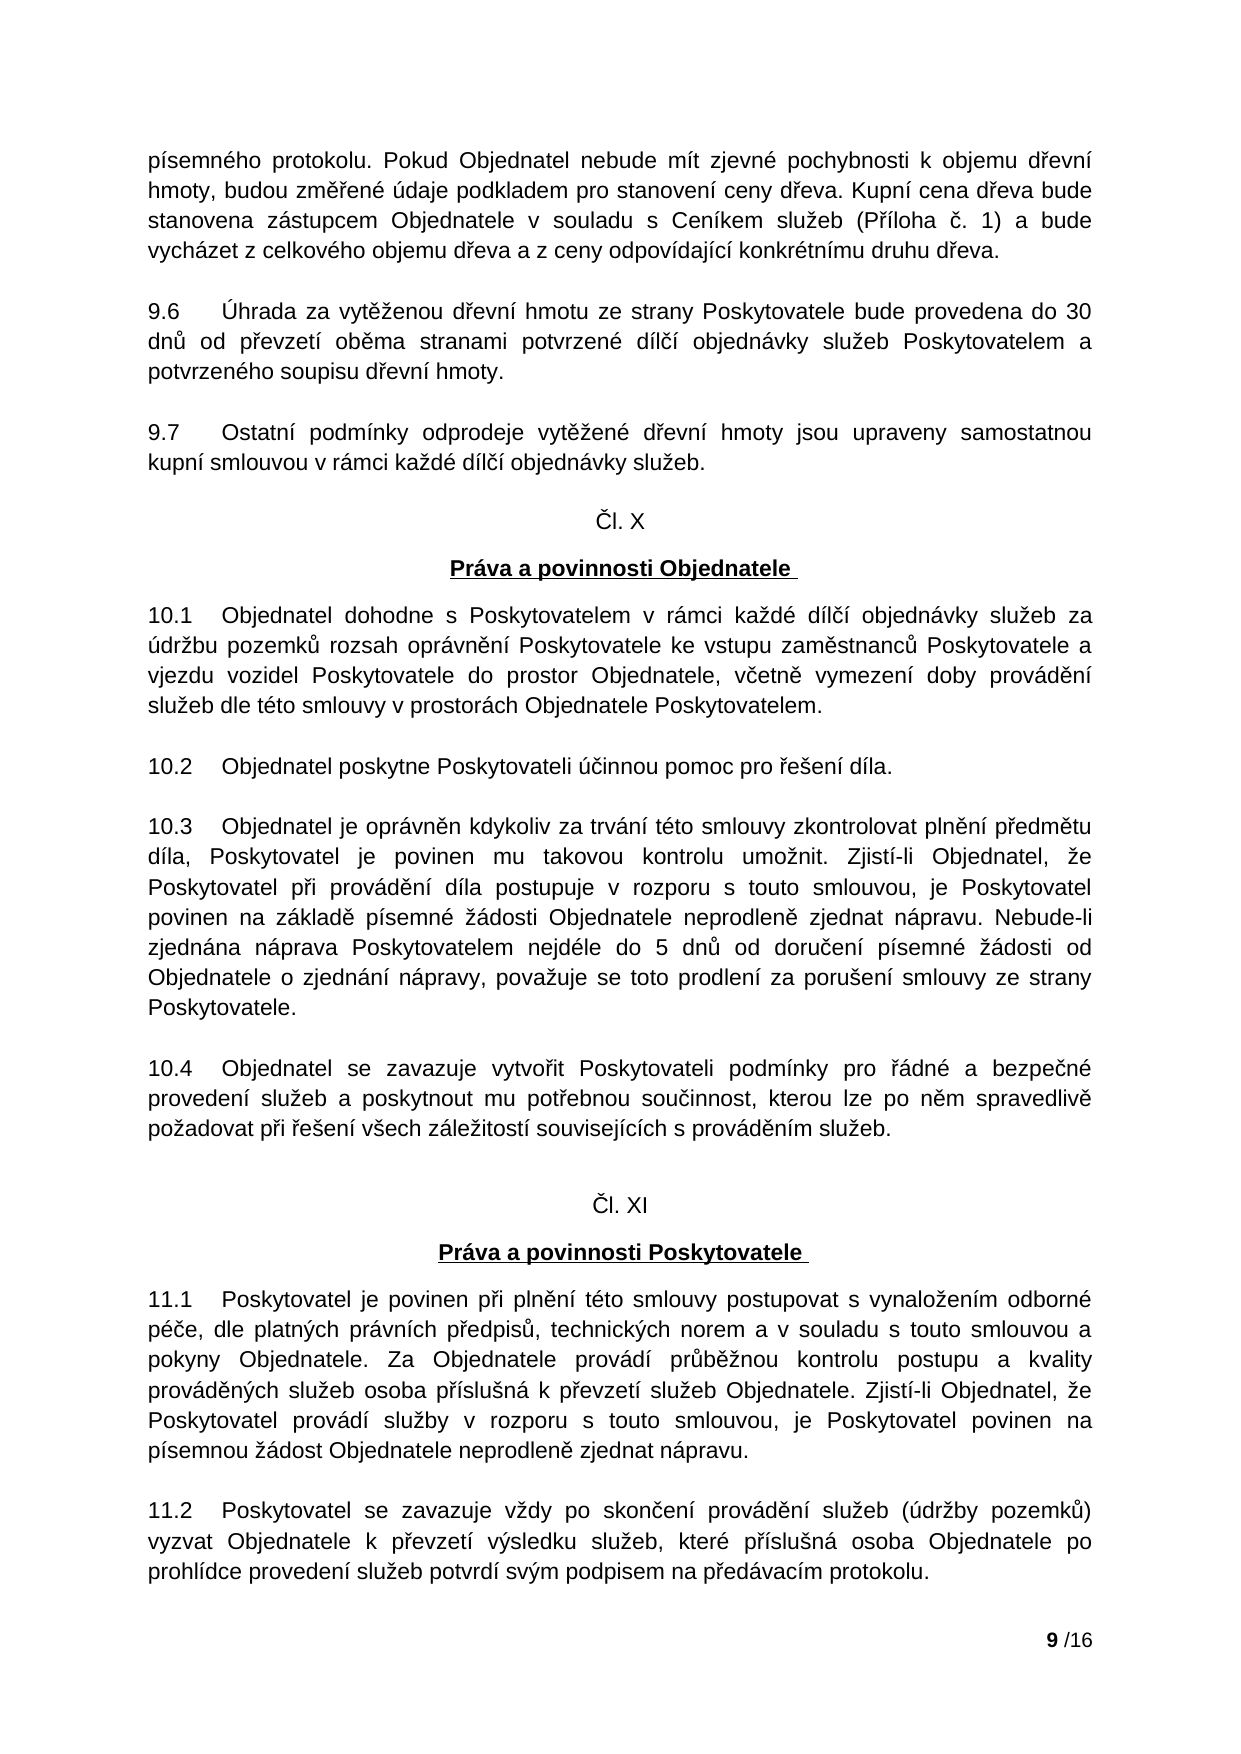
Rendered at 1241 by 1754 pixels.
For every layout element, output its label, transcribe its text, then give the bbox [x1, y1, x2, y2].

list Objednatel dohodne s Poskytovatelem v rámci každé dílčí objednávky služeb za údržbu pozemků rozsah oprávnění Poskytovatele ke vstupu zaměstnanců Poskytovatele a vjezdu vozidel Poskytovatele do prostor Objednatele, včetně vymezení doby provádění služeb dle této smlouvy v prostorách Objednatele Poskytovatelem. [148, 602, 1093, 719]
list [148, 147, 1093, 264]
list Objednatel poskytne Poskytovateli účinnou pomoc pro řešení díla. [148, 753, 1093, 779]
list Poskytovatel je povinen při plnění této smlouvy postupovat s vynaložením odborné péče, dle platných právních předpisů, technických norem a v souladu s touto smlouvou a pokyny Objednatele. Za Objednatele provádí průběžnou kontrolu postupu a kvality prováděných služeb osoba příslušná k převzetí služeb Objednatele. Zjistí-li Objednatel, že Poskytovatel provádí služby v rozporu s touto smlouvou, je Poskytovatel povinen na písemnou žádost Objednatele neprodleně zjednat nápravu. [148, 1286, 1093, 1463]
text Čl. X [148, 508, 1093, 534]
text Práva a povinnosti Objednatele [148, 555, 1093, 581]
text Čl. XI [148, 1192, 1093, 1219]
list Objednatel se zavazuje vytvořit Poskytovateli podmínky pro řádné a bezpečné provedení služeb a poskytnout mu potřebnou součinnost, kterou lze po něm spravedlivě požadovat při řešení všech záležitostí souvisejících s prováděním služeb. [148, 1055, 1093, 1142]
list Poskytovatel se zavazuje vždy po skončení provádění služeb (údržby pozemků) vyzvat Objednatele k převzetí výsledku služeb, které příslušná osoba Objednatele po prohlídce provedení služeb potvrdí svým podpisem na předávacím protokolu. [148, 1497, 1093, 1584]
text Práva a povinnosti Poskytovatele [148, 1239, 1093, 1266]
list Úhrada za vytěženou dřevní hmotu ze strany Poskytovatele bude provedena do 30 dnů od převzetí oběma stranami potvrzené dílčí objednávky služeb Poskytovatelem a potvrzeného soupisu dřevní hmoty. [148, 298, 1093, 385]
list Ostatní podmínky odprodeje vytěžené dřevní hmoty jsou upraveny samostatnou kupní smlouvou v rámci každé dílčí objednávky služeb. [148, 419, 1093, 475]
list Objednatel je oprávněn kdykoliv za trvání této smlouvy zkontrolovat plnění předmětu díla, Poskytovatel je povinen mu takovou kontrolu umožnit. Zjistí-li Objednatel, že Poskytovatel při provádění díla postupuje v rozporu s touto smlouvou, je Poskytovatel povinen na základě písemné žádosti Objednatele neprodleně zjednat nápravu. Nebude-li zjednána náprava Poskytovatelem nejdéle do 5 dnů od doručení písemné žádosti od Objednatele o zjednání nápravy, považuje se toto prodlení za porušení smlouvy ze strany Poskytovatele. [148, 813, 1093, 1021]
